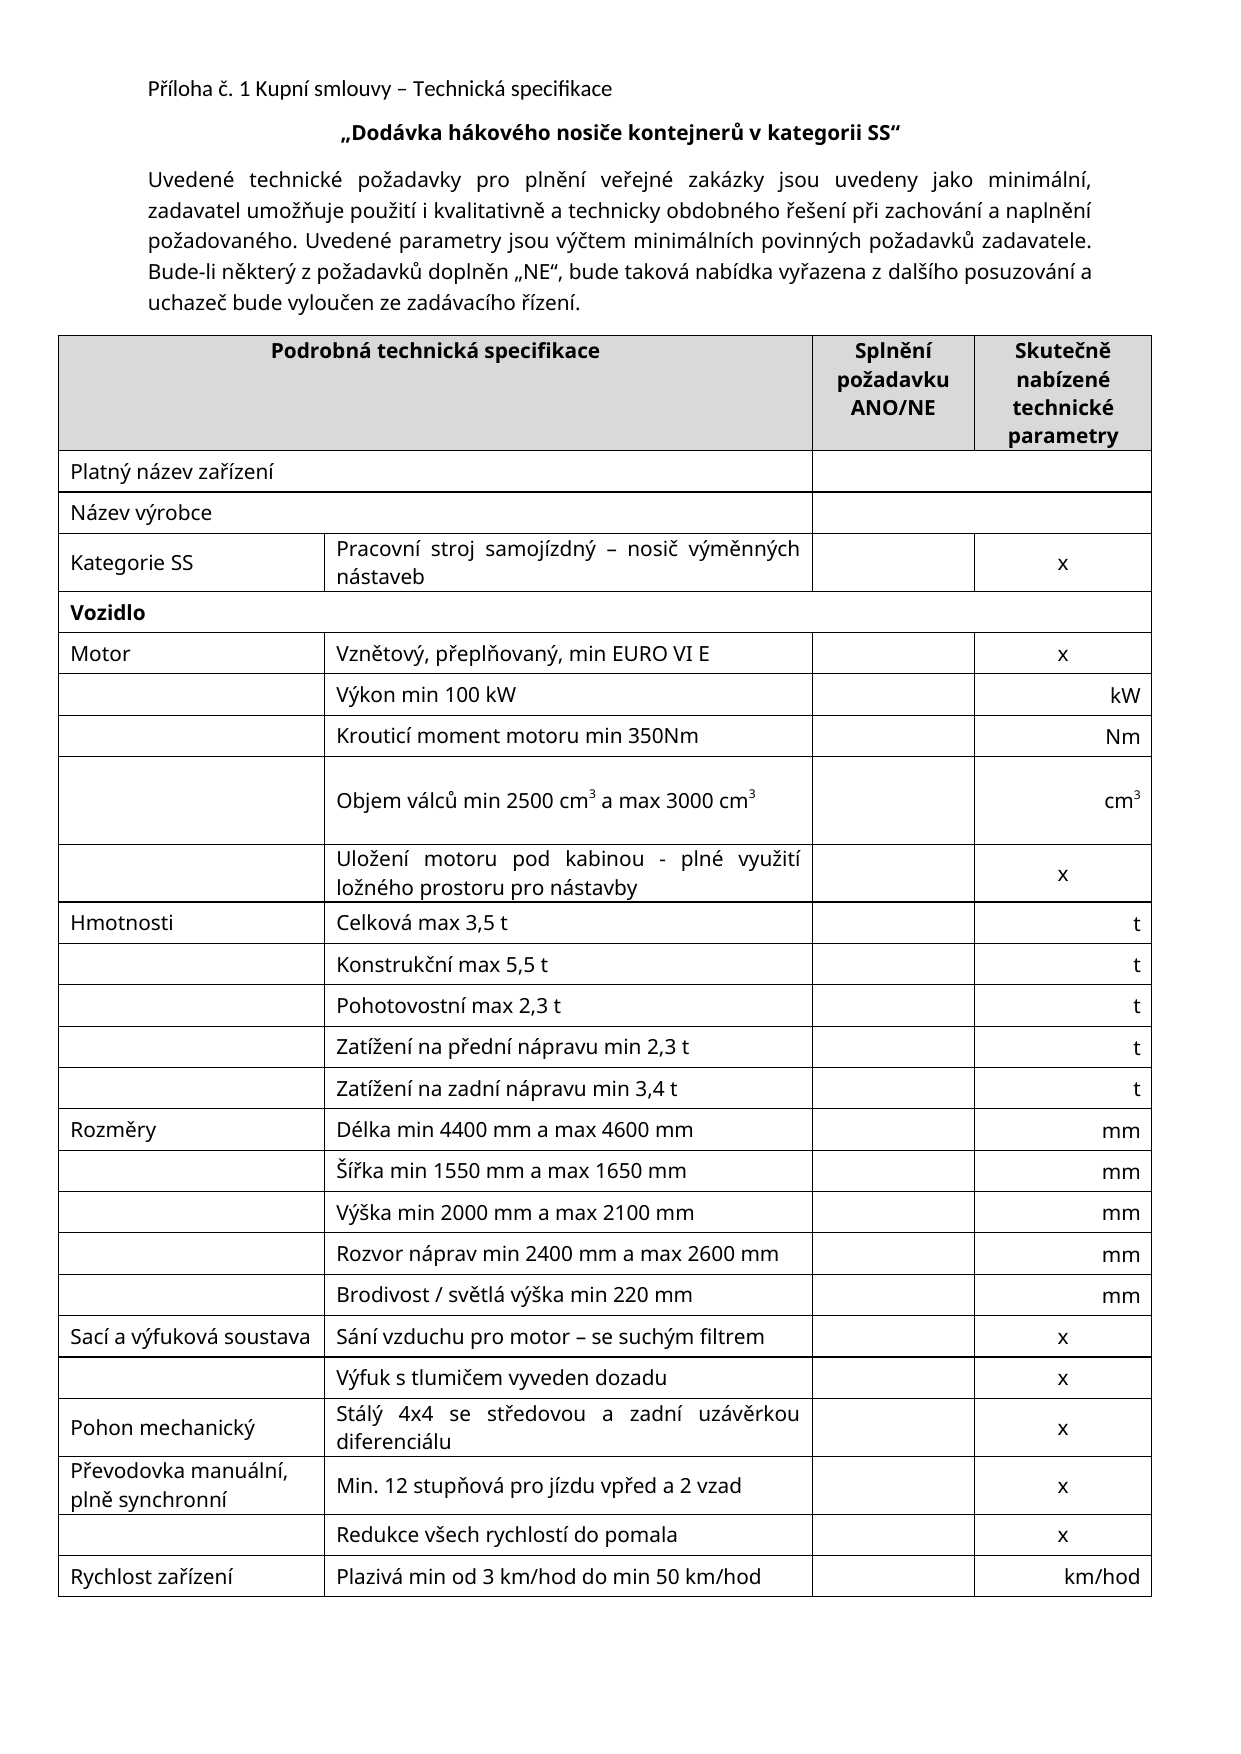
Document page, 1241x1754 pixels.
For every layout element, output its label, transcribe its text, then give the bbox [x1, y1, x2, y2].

table_cell Vozidlo [59, 592, 1151, 632]
table_cell Název výrobce [59, 493, 812, 533]
table_cell [813, 1109, 974, 1149]
table_cell x [975, 1515, 1151, 1555]
table_cell Sací a výfuková soustava [59, 1316, 324, 1356]
table_cell Převodovka manuální, plně synchronní [59, 1457, 324, 1513]
table_cell Objem válců min 2500 cm3 a max 3000 cm3 [325, 757, 812, 843]
table_cell [59, 845, 324, 901]
table_cell Uložení motoru pod kabinou - plné využití ložného prostoru pro nástavby [325, 845, 812, 901]
table_cell Stálý 4x4 se středovou a zadní uzávěrkou diferenciálu [325, 1399, 812, 1456]
table_header Podrobná technická specifikace [59, 336, 812, 450]
table_cell [59, 1192, 324, 1232]
table_cell [813, 1316, 974, 1356]
table_cell [59, 716, 324, 756]
table_cell [59, 1515, 324, 1555]
table_cell Motor [59, 633, 324, 673]
table_cell [813, 845, 974, 901]
table_cell t [975, 1068, 1151, 1108]
table_cell [813, 493, 1151, 533]
table_cell [59, 1275, 324, 1315]
table_cell Výfuk s tlumičem vyveden dozadu [325, 1358, 812, 1398]
table_cell mm [975, 1192, 1151, 1232]
table_cell [813, 757, 974, 843]
table_cell [59, 1027, 324, 1067]
table_cell [59, 1151, 324, 1191]
table_cell mm [975, 1233, 1151, 1274]
table_cell [59, 674, 324, 715]
table_cell [59, 1233, 324, 1274]
table_cell [813, 1399, 974, 1456]
table_cell Výkon min 100 kW [325, 674, 812, 715]
table_cell Šířka min 1550 mm a max 1650 mm [325, 1151, 812, 1191]
table_cell t [975, 985, 1151, 1026]
table_cell x [975, 1316, 1151, 1356]
table_cell Pohotovostní max 2,3 t [325, 985, 812, 1026]
table_cell [813, 1275, 974, 1315]
table_cell [813, 633, 974, 673]
table_cell Výška min 2000 mm a max 2100 mm [325, 1192, 812, 1232]
table_cell Vznětový, přeplňovaný, min EURO VI E [325, 633, 812, 673]
table_cell x [975, 534, 1151, 591]
table_cell [813, 903, 974, 943]
table_cell mm [975, 1275, 1151, 1315]
table_cell [813, 1515, 974, 1555]
table_header Skutečně nabízené technické parametry [975, 336, 1151, 450]
table_cell Celková max 3,5 t [325, 903, 812, 943]
table_cell t [975, 903, 1151, 943]
table_cell [813, 451, 1151, 491]
table_cell mm [975, 1151, 1151, 1191]
text Uvedené technické požadavky pro plnění veřejné zakázky jsou uvedeny jako minimální, zadavatel umožňuje použití i kvalitativně a technicky obdobného řešení při zachování a naplnění požadovaného. Uvedené parametry jsou výčtem minimálních povinných požadavků zadavatele. Bude-li některý z požadavků doplněn „NE“, bude taková nabídka vyřazena z dalšího posuzování a uchazeč bude vyloučen ze zadávacího řízení. [148, 165, 1093, 316]
table_cell [813, 716, 974, 756]
table_cell Rychlost zařízení [59, 1556, 324, 1596]
table_cell Zatížení na přední nápravu min 2,3 t [325, 1027, 812, 1067]
table_cell [813, 944, 974, 984]
table_cell Hmotnosti [59, 903, 324, 943]
table_cell Kategorie SS [59, 534, 324, 591]
table_cell [59, 757, 324, 843]
table_cell [813, 1233, 974, 1274]
table_cell x [975, 845, 1151, 901]
table_cell [813, 1457, 974, 1513]
table_cell km/hod [975, 1556, 1151, 1596]
table_cell Nm [975, 716, 1151, 756]
table_cell [59, 985, 324, 1026]
table_cell [813, 1192, 974, 1232]
table_cell [813, 985, 974, 1026]
table_cell Brodivost / světlá výška min 220 mm [325, 1275, 812, 1315]
table_cell [813, 1068, 974, 1108]
table_cell cm3 [975, 757, 1151, 843]
table_cell Krouticí moment motoru min 350Nm [325, 716, 812, 756]
text „Dodávka hákového nosiče kontejnerů v kategorii SS“ [148, 118, 1093, 147]
table_cell x [975, 633, 1151, 673]
table_cell [59, 944, 324, 984]
table_cell [813, 534, 974, 591]
table_cell Pohon mechanický [59, 1399, 324, 1456]
table_cell Rozvor náprav min 2400 mm a max 2600 mm [325, 1233, 812, 1274]
table_cell Platný název zařízení [59, 451, 812, 491]
table_cell Délka min 4400 mm a max 4600 mm [325, 1109, 812, 1149]
table_cell Plazivá min od 3 km/hod do min 50 km/hod [325, 1556, 812, 1596]
table_cell [59, 1358, 324, 1398]
table_cell [813, 1358, 974, 1398]
table_cell Pracovní stroj samojízdný – nosič výměnných nástaveb [325, 534, 812, 591]
table_cell Min. 12 stupňová pro jízdu vpřed a 2 vzad [325, 1457, 812, 1513]
table_cell Zatížení na zadní nápravu min 3,4 t [325, 1068, 812, 1108]
table_cell kW [975, 674, 1151, 715]
table_cell Rozměry [59, 1109, 324, 1149]
table_cell [813, 1151, 974, 1191]
table_cell x [975, 1358, 1151, 1398]
table_cell x [975, 1399, 1151, 1456]
table_cell t [975, 1027, 1151, 1067]
table_cell [813, 1027, 974, 1067]
table_cell [813, 1556, 974, 1596]
table_cell t [975, 944, 1151, 984]
table_cell mm [975, 1109, 1151, 1149]
table_cell Sání vzduchu pro motor – se suchým filtrem [325, 1316, 812, 1356]
table_cell x [975, 1457, 1151, 1513]
table_cell [813, 674, 974, 715]
table_cell [59, 1068, 324, 1108]
table_header Splnění požadavku ANO/NE [813, 336, 974, 450]
table_cell Redukce všech rychlostí do pomala [325, 1515, 812, 1555]
table_cell Konstrukční max 5,5 t [325, 944, 812, 984]
